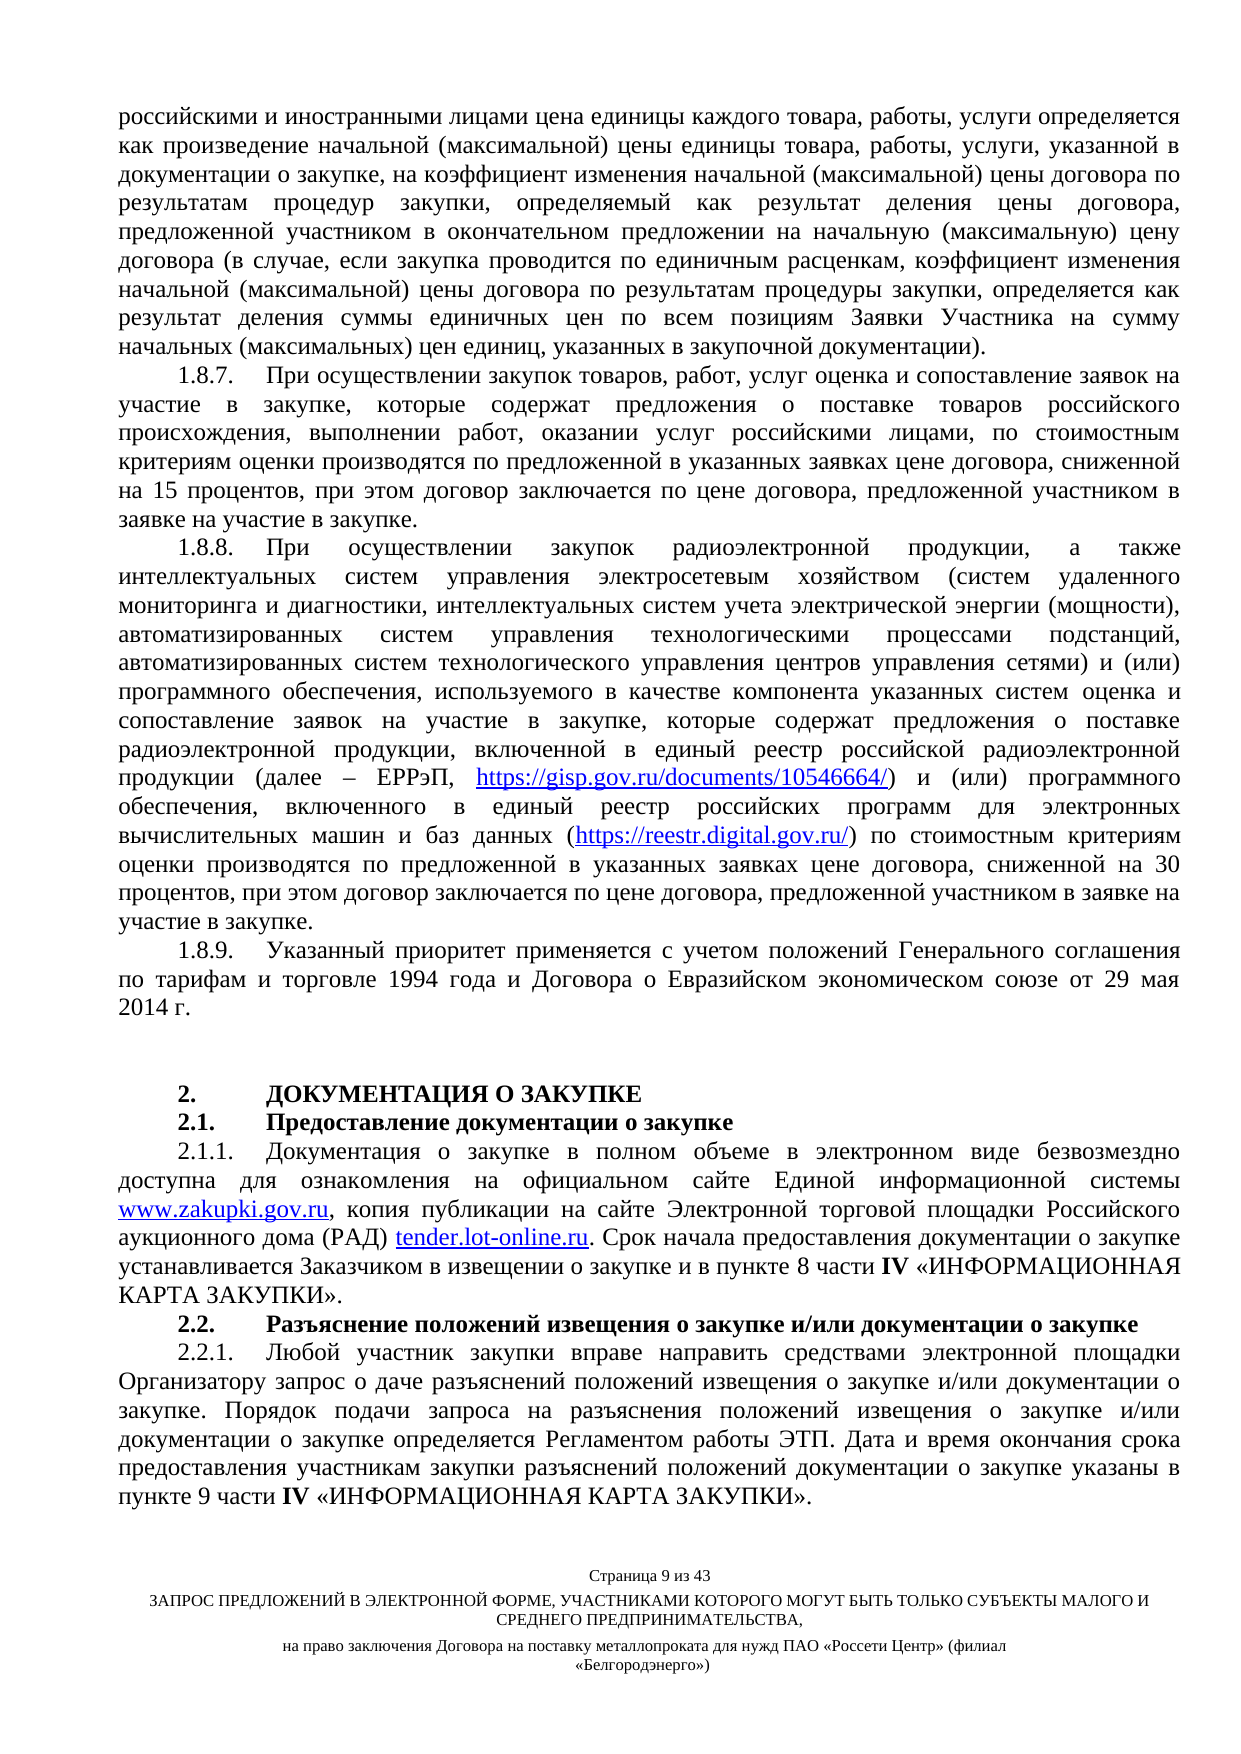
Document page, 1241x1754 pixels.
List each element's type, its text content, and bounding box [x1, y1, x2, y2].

subtitle При осуществлении закупок товаров, работ, услуг оценка и сопоставление заявок на участие в закупке, которые содержат предложения о поставке товаров российского происхождения, выполнении работ, оказании услуг российскими лицами, по стоимостным критериям оценки производятся по предложенной в указанных заявках цене договора, сниженной на 15 процентов, при этом договор заключается по цене договора, предложенной участником в заявке на участие в закупке. [118, 360, 1181, 532]
subtitle Предоставление документации о закупке [118, 1107, 1181, 1136]
subtitle Указанный приоритет применяется с учетом положений Генерального соглашения по тарифам и торговле 1994 года и Договора о Евразийском экономическом союзе от 29 мая 2014 г. [118, 935, 1181, 1021]
subtitle Любой участник закупки вправе направить средствами электронной площадки Организатору запрос о даче разъяснений положений извещения о закупке и/или документации о закупке. Порядок подачи запроса на разъяснения положений извещения о закупке и/или документации о закупке определяется Регламентом работы ЭТП. Дата и время окончания срока предоставления участникам закупки разъяснений положений документации о закупке указаны в пункте 9 части IV «ИНФОРМАЦИОННАЯ КАРТА ЗАКУПКИ». [118, 1337, 1181, 1510]
subtitle Разъяснение положений извещения о закупке и/или документации о закупке [118, 1309, 1181, 1337]
subtitle ДОКУМЕНТАЦИЯ О ЗАКУПКЕ [118, 1079, 1181, 1107]
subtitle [118, 101, 1181, 360]
subtitle При осуществлении закупок радиоэлектронной продукции, а также интеллектуальных систем управления электросетевым хозяйством (систем удаленного мониторинга и диагностики, интеллектуальных систем учета электрической энергии (мощности), автоматизированных систем управления технологическими процессами подстанций, автоматизированных систем технологического управления центров управления сетями) и (или) программного обеспечения, используемого в качестве компонента указанных систем оценка и сопоставление заявок на участие в закупке, которые содержат предложения о поставке радиоэлектронной продукции, включенной в единый реестр российской радиоэлектронной продукции (далее – ЕРРэП, https://gisp.gov.ru/documents/10546664/) и (или) программного обеспечения, включенного в единый реестр российских программ для электронных вычислительных машин и баз данных (https://reestr.digital.gov.ru/) по стоимостным критериям оценки производятся по предложенной в указанных заявках цене договора, сниженной на 30 процентов, при этом договор заключается по цене договора, предложенной участником в заявке на участие в закупке. [118, 532, 1181, 935]
subtitle Документация о закупке в полном объеме в электронном виде безвозмездно доступна для ознакомления на официальном сайте Единой информационной системы www.zakupki.gov.ru, копия публикации на сайте Электронной торговой площадки Российского аукционного дома (РАД) tender.lot-online.ru. Срок начала предоставления документации о закупке устанавливается Заказчиком в извещении о закупке и в пункте 8 части IV «ИНФОРМАЦИОННАЯ КАРТА ЗАКУПКИ». [118, 1136, 1181, 1309]
